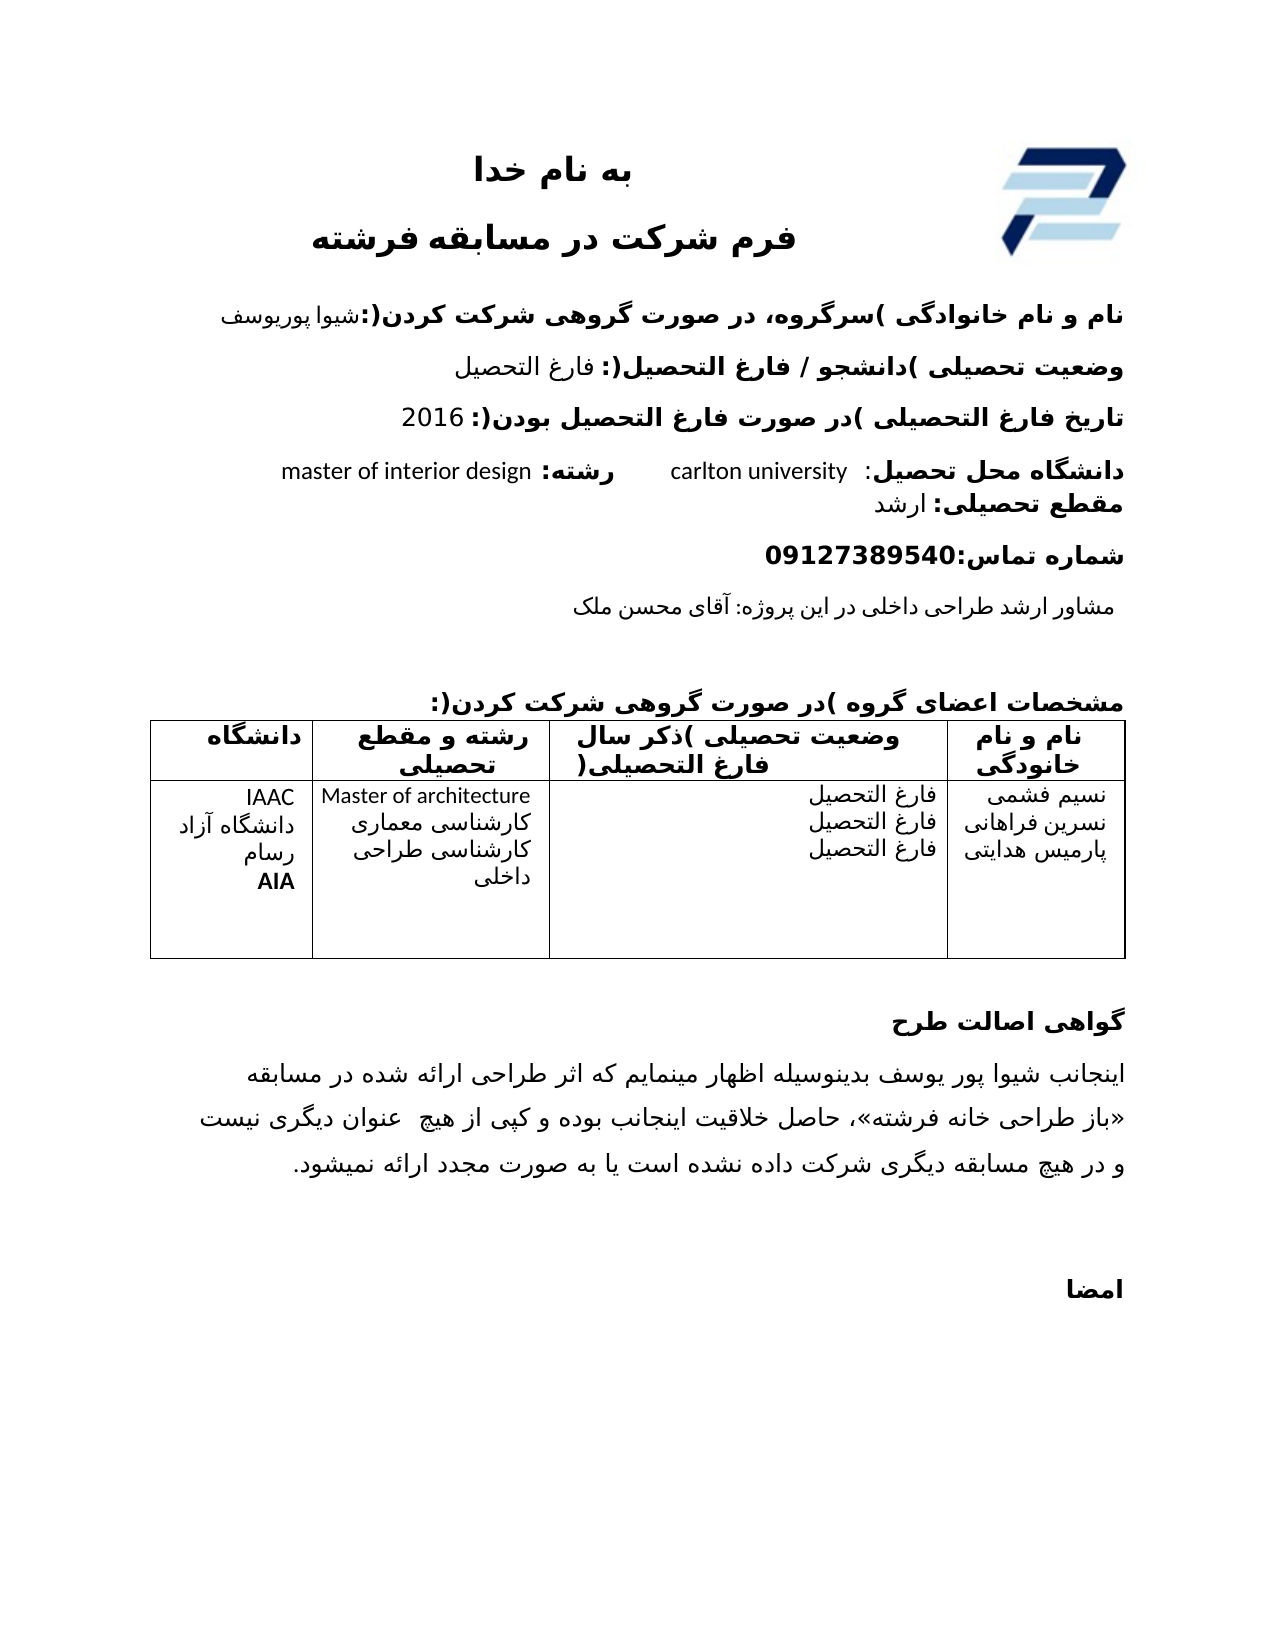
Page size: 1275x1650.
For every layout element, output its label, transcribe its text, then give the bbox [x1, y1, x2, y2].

table_header دانشگاه [151, 721, 312, 780]
table_header وضعیت تحصیلی )ذکر سال فارغ التحصیلی( [550, 721, 947, 780]
text فرم شرکت در مسابقه فرشته [143, 218, 972, 257]
text گواهی اصالت طرح [137, 1007, 1125, 1036]
text مشاور ارشد طراحی داخلی در این پروژه: آقای محسن ملک [137, 592, 1115, 620]
text مشخصات اعضای گروه )در صورت گروهی شرکت کردن(: [137, 688, 1125, 717]
text امضا [137, 1244, 1125, 1304]
picture [972, 117, 1147, 291]
text وضعیت تحصیلی )دانشجو / فارغ التحصیل(: فارغ التحصیل [137, 352, 1125, 381]
text اینجانب شیوا پور یوسف بدینوسیله اظهار مینمایم که اثر طراحی ارائه شده در مسابقه «باز طراحی خانه فرشته»، حاصل خلاقیت اینجانب بوده و کپی از هیچ عنوان دیگری نیست و در هیچ مسابقه دیگری شرکت داده نشده است یا به صورت مجدد ارائه نمیشود. [198, 1059, 1126, 1178]
table_header نام و نام خانودگی [948, 721, 1124, 780]
table_cell نسیم فشمی نسرین فراهانی پارمیس هدایتی [948, 781, 1124, 958]
table_cell فارغ التحصیل فارغ التحصیل فارغ التحصیل [550, 781, 947, 958]
table_cell IAAC دانشگاه آزاد رسام AIA [151, 781, 312, 958]
table_header رشته و مقطع تحصیلی [313, 721, 549, 780]
text شماره تماس:09127389540 [137, 541, 1125, 570]
text دانشگاه محل تحصیل: carlton university رشته: master of interior design مقطع تحصیلی: ارشد [137, 455, 1125, 518]
table_cell Master of architecture کارشناسی معماری کارشناسی طراحی داخلی [313, 781, 549, 958]
text نام و نام خانوادگی )سرگروه، در صورت گروهی شرکت کردن(:شیوا پوریوسف [137, 301, 1125, 330]
text به نام خدا [144, 150, 972, 189]
text تاریخ فارغ التحصیلی )در صورت فارغ التحصیل بودن(: 2016 [137, 403, 1125, 433]
